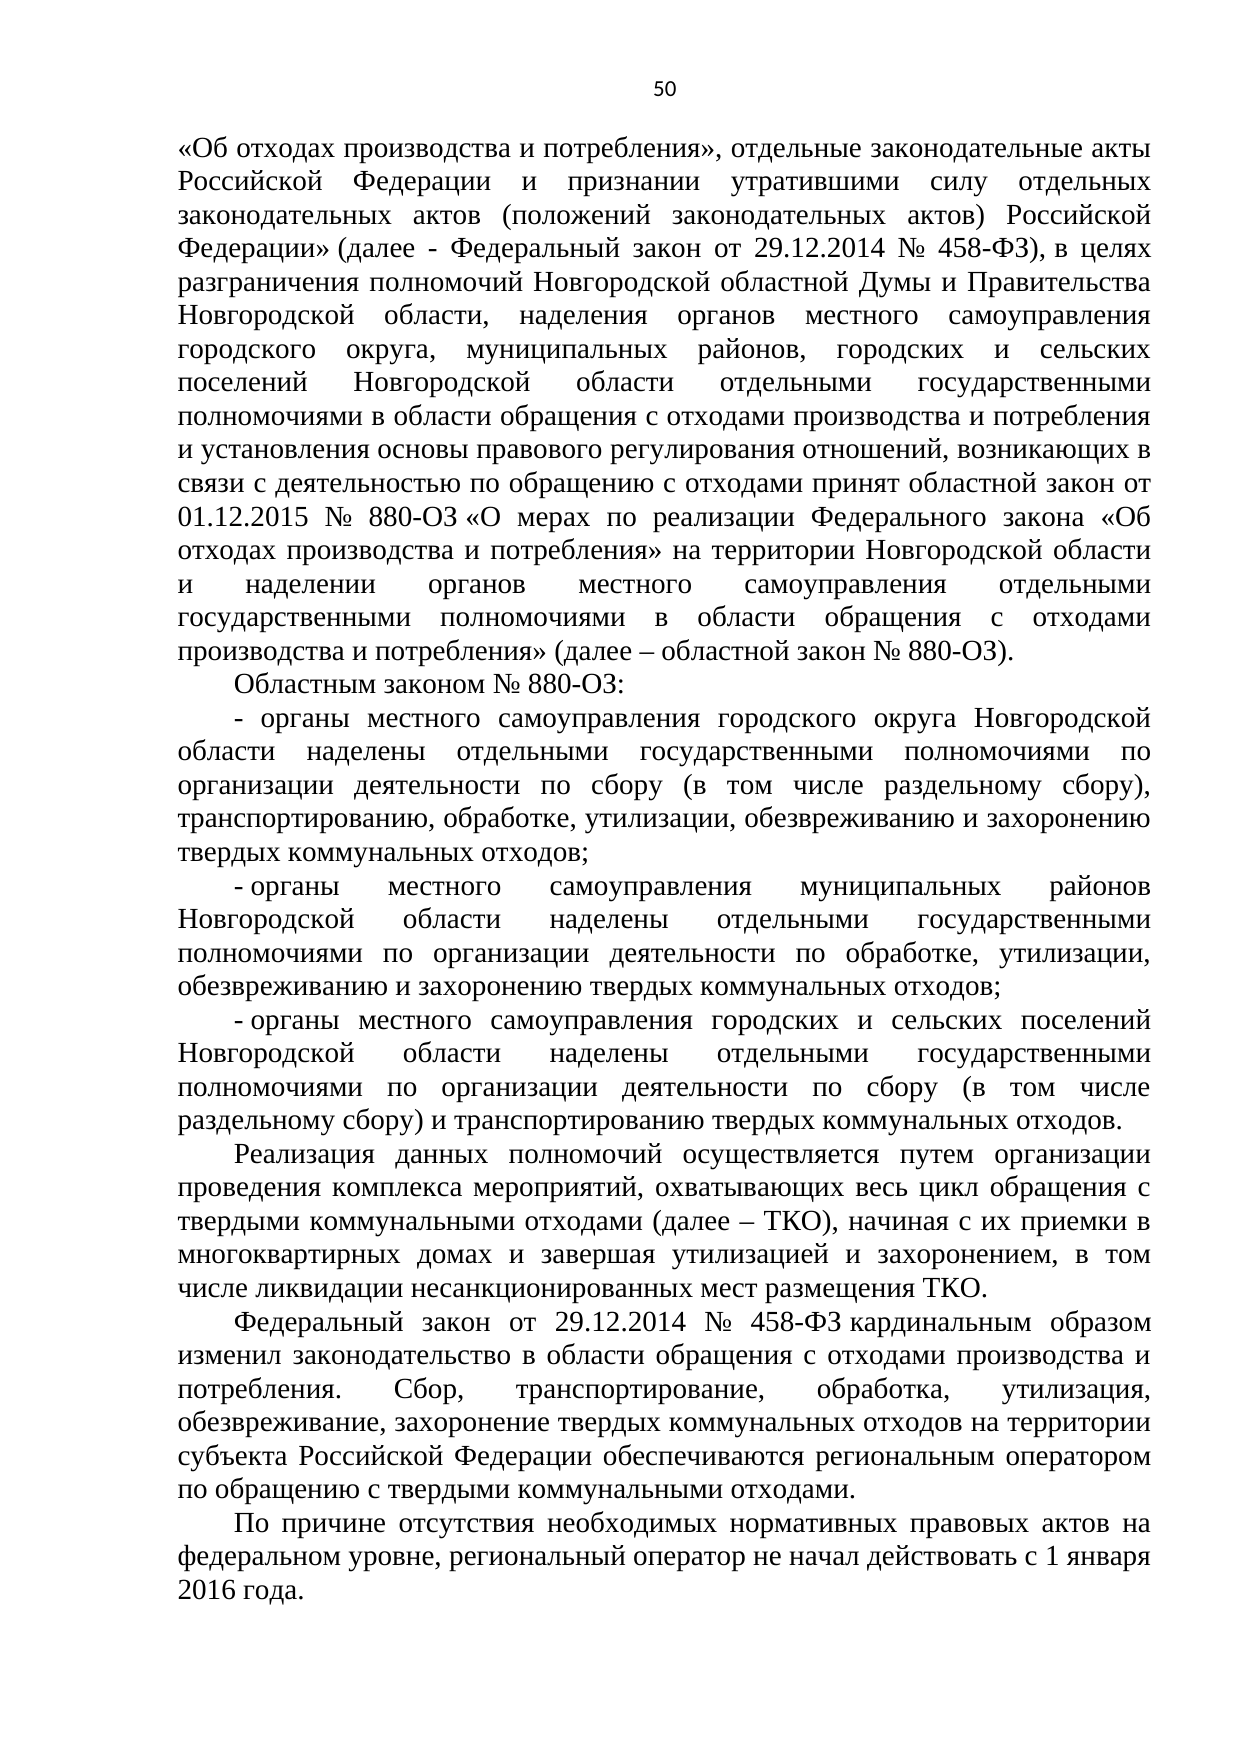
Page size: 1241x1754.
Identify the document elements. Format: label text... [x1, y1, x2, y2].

text Реализация данных полномочий осуществляется путем организации проведения комплекса мероприятий, охватывающих весь цикл обращения с твердыми коммунальными отходами (далее – ТКО), начиная с их приемки в многоквартирных домах и завершая утилизацией и захоронением, в том числе ликвидации несанкционированных мест размещения ТКО. [177, 1136, 1152, 1304]
text Областным законом № 880-ОЗ: [177, 666, 1152, 700]
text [177, 130, 1152, 666]
text - органы местного самоуправления городского округа Новгородской области наделены отдельными государственными полномочиями по организации деятельности по сбору (в том числе раздельному сбору), транспортированию, обработке, утилизации, обезвреживанию и захоронению твердых коммунальных отходов; [177, 700, 1152, 868]
text Федеральный закон от 29.12.2014 № 458-ФЗ кардинальным образом изменил законодательство в области обращения с отходами производства и потребления. Сбор, транспортирование, обработка, утилизация, обезвреживание, захоронение твердых коммунальных отходов на территории субъекта Российской Федерации обеспечиваются региональным оператором по обращению с твердыми коммунальными отходами. [177, 1304, 1152, 1505]
text - органы местного самоуправления муниципальных районов Новгородской области наделены отдельными государственными полномочиями по организации деятельности по обработке, утилизации, обезвреживанию и захоронению твердых коммунальных отходов; [177, 868, 1152, 1002]
text По причине отсутствия необходимых нормативных правовых актов на федеральном уровне, региональный оператор не начал действовать с 1 января 2016 года. [177, 1505, 1152, 1606]
text - органы местного самоуправления городских и сельских поселений Новгородской области наделены отдельными государственными полномочиями по организации деятельности по сбору (в том числе раздельному сбору) и транспортированию твердых коммунальных отходов. [177, 1002, 1152, 1136]
